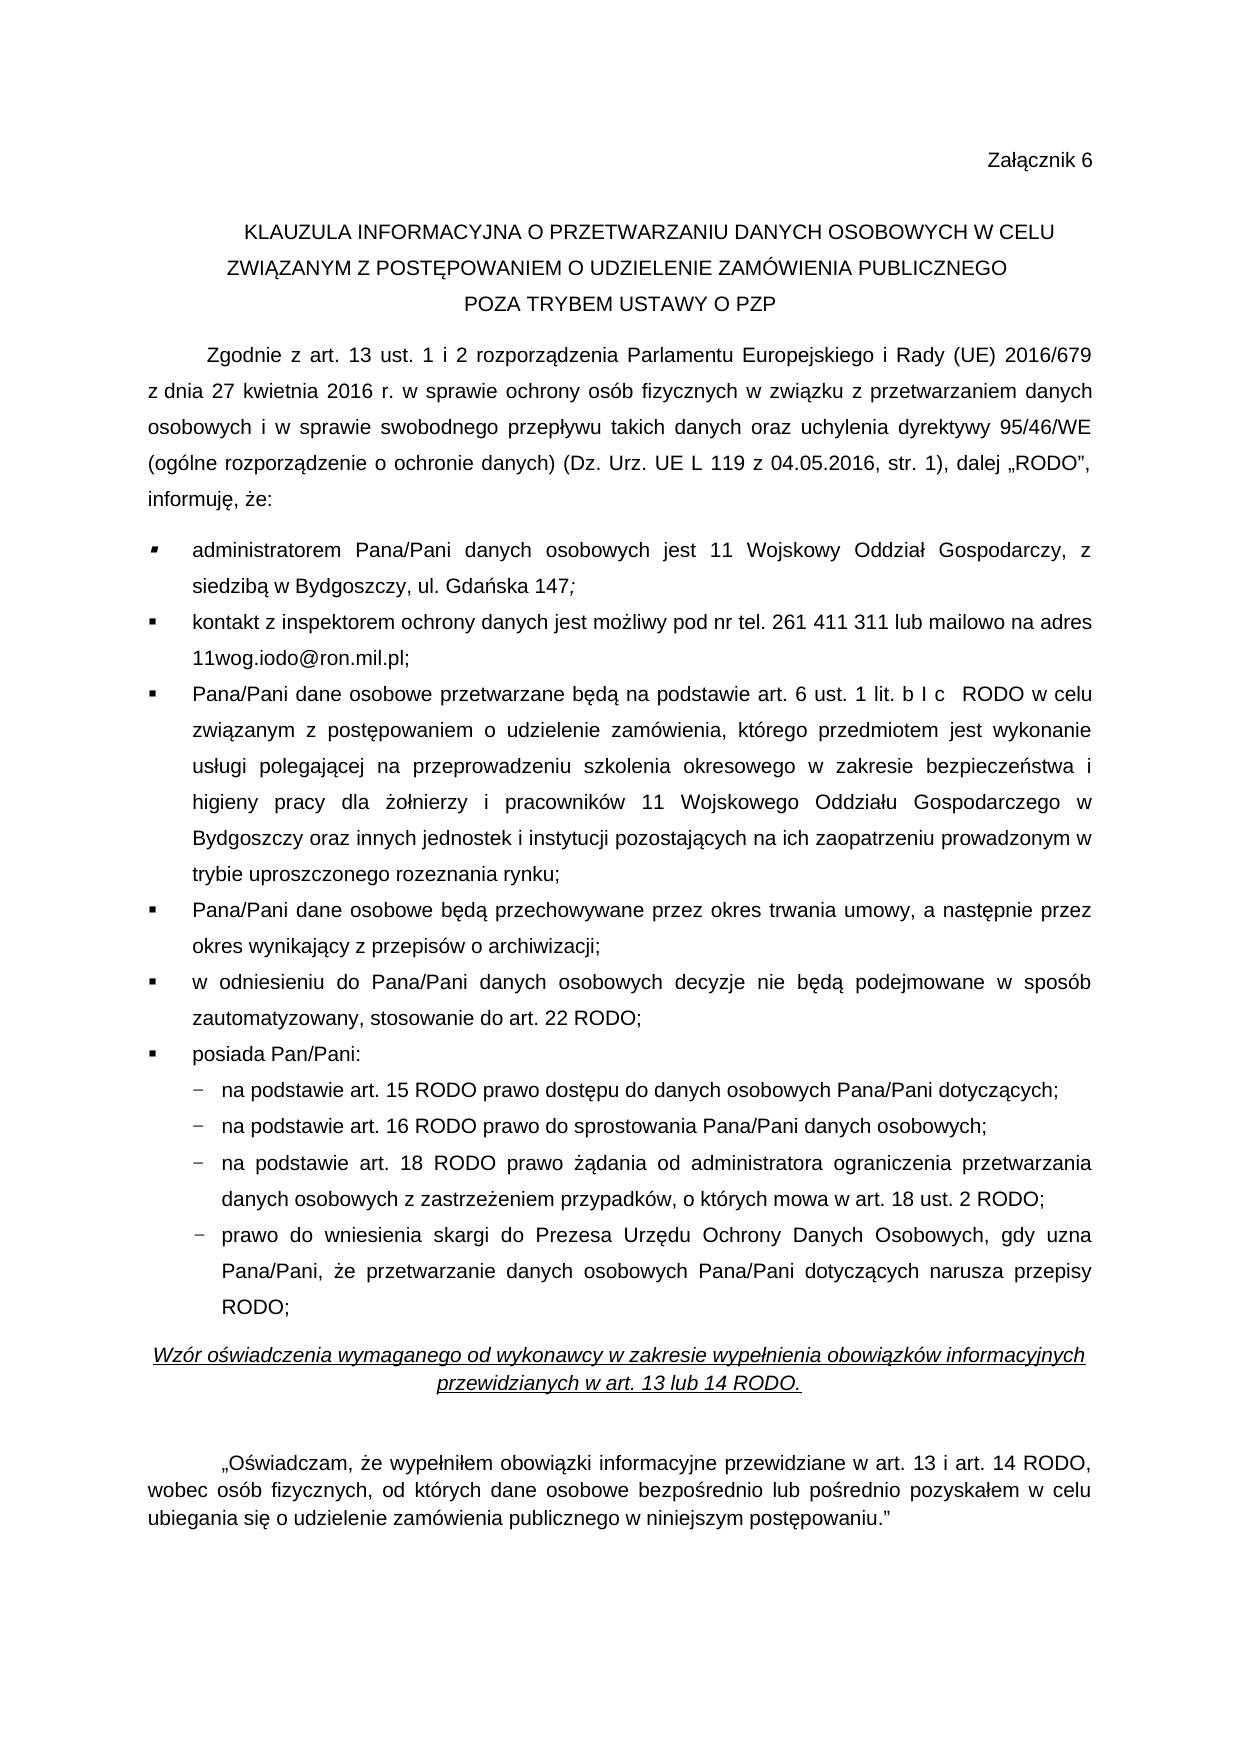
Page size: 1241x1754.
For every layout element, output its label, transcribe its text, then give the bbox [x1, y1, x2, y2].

text „Oświadczam, że wypełniłem obowiązki informacyjne przewidziane w art. 13 i art. 14 RODO, wobec osób fizycznych, od których dane osobowe bezpośrednio lub pośrednio pozyskałem w celu ubiegania się o udzielenie zamówienia publicznego w niniejszym postępowaniu.” [148, 1451, 1093, 1529]
list Pana/Pani dane osobowe przetwarzane będą na podstawie art. 6 ust. 1 lit. b I c RODO w celu związanym z postępowaniem o udzielenie zamówienia, którego przedmiotem jest wykonanie usługi polegającej na przeprowadzeniu szkolenia okresowego w zakresie bezpieczeństwa i higieny pracy dla żołnierzy i pracowników 11 Wojskowego Oddziału Gospodarczego w Bydgoszczy oraz innych jednostek i instytucji pozostających na ich zaopatrzeniu prowadzonym w trybie uproszczonego rozeznania rynku; [148, 682, 1093, 886]
list na podstawie art. 16 RODO prawo do sprostowania Pana/Pani danych osobowych; [192, 1114, 1093, 1138]
list w odniesieniu do Pana/Pani danych osobowych decyzje nie będą podejmowane w sposób zautomatyzowany, stosowanie do art. 22 RODO; [148, 970, 1093, 1030]
list prawo do wniesienia skargi do Prezesa Urzędu Ochrony Danych Osobowych, gdy uzna Pana/Pani, że przetwarzanie danych osobowych Pana/Pani dotyczących narusza przepisy RODO; [192, 1222, 1093, 1318]
list posiada Pan/Pani: [148, 1042, 1093, 1066]
text Wzór oświadczenia wymaganego od wykonawcy w zakresie wypełnienia obowiązków informacyjnych przewidzianych w art. 13 lub 14 RODO. [148, 1343, 1093, 1394]
list kontakt z inspektorem ochrony danych jest możliwy pod nr tel. 261 411 311 lub mailowo na adres 11wog.iodo@ron.mil.pl; [148, 610, 1093, 670]
text KLAUZULA INFORMACYJNA O PRZETWARZANIU DANYCH OSOBOWYCH W CELU ZWIĄZANYM Z POSTĘPOWANIEM O UDZIELENIE ZAMÓWIENIA PUBLICZNEGO POZA TRYBEM USTAWY O PZP [148, 219, 1093, 315]
list Pana/Pani dane osobowe będą przechowywane przez okres trwania umowy, a następnie przez okres wynikający z przepisów o archiwizacji; [148, 898, 1093, 958]
list administratorem Pana/Pani danych osobowych jest 11 Wojskowy Oddział Gospodarczy, z siedzibą w Bydgoszczy, ul. Gdańska 147; [148, 538, 1093, 598]
text Zgodnie z art. 13 ust. 1 i 2 rozporządzenia Parlamentu Europejskiego i Rady (UE) 2016/679 z dnia 27 kwietnia 2016 r. w sprawie ochrony osób fizycznych w związku z przetwarzaniem danych osobowych i w sprawie swobodnego przepływu takich danych oraz uchylenia dyrektywy 95/46/WE (ogólne rozporządzenie o ochronie danych) (Dz. Urz. UE L 119 z 04.05.2016, str. 1), dalej „RODO”, informuję, że: [148, 343, 1093, 511]
text Załącznik 6 [148, 148, 1093, 172]
list na podstawie art. 15 RODO prawo dostępu do danych osobowych Pana/Pani dotyczących; [192, 1078, 1093, 1102]
list na podstawie art. 18 RODO prawo żądania od administratora ograniczenia przetwarzania danych osobowych z zastrzeżeniem przypadków, o których mowa w art. 18 ust. 2 RODO; [192, 1150, 1093, 1211]
